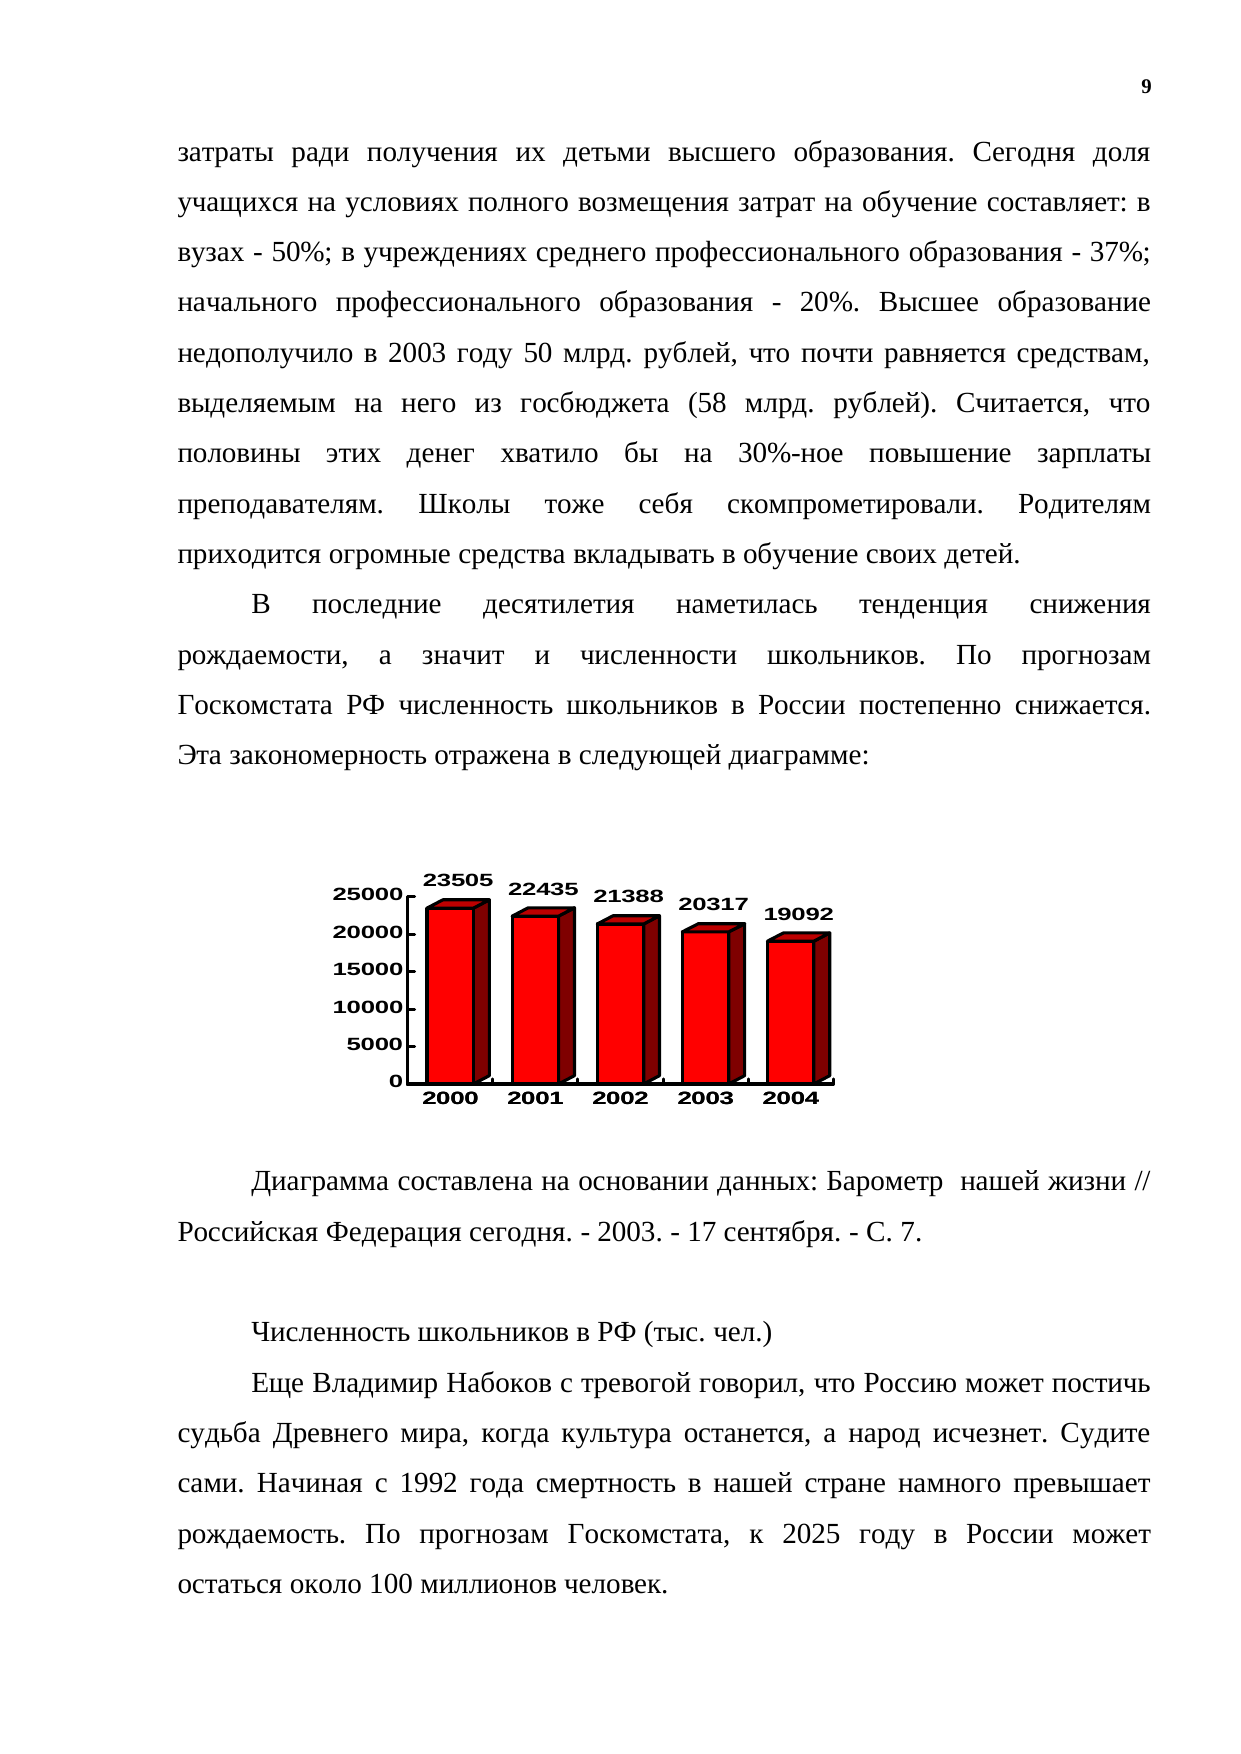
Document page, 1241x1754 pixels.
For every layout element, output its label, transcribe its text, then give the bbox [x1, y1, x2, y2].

text Диаграмма составлена на основании данных: Барометр нашей жизни // Российская Федерация сегодня. - 2003. - 17 сентября. - С. 7. [177, 1164, 1152, 1248]
text Еще Владимир Набоков с тревогой говорил, что Россию может постичь судьба Древнего мира, когда культура останется, а народ исчезнет. Судите сами. Начиная с 1992 года смертность в нашей стране намного превышает рождаемость. По прогнозам Госкомстата, к 2025 году в России может остаться около 100 миллионов человек. [177, 1365, 1152, 1600]
text В последние десятилетия наметилась тенденция снижения рождаемости, а значит и численности школьников. По прогнозам Госкомстата РФ численность школьников в России постепенно снижается. Эта закономерность отражена в следующей диаграмме: [177, 587, 1152, 771]
text Численность школьников в РФ (тыс. чел.) [177, 1315, 1152, 1348]
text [177, 134, 1152, 570]
